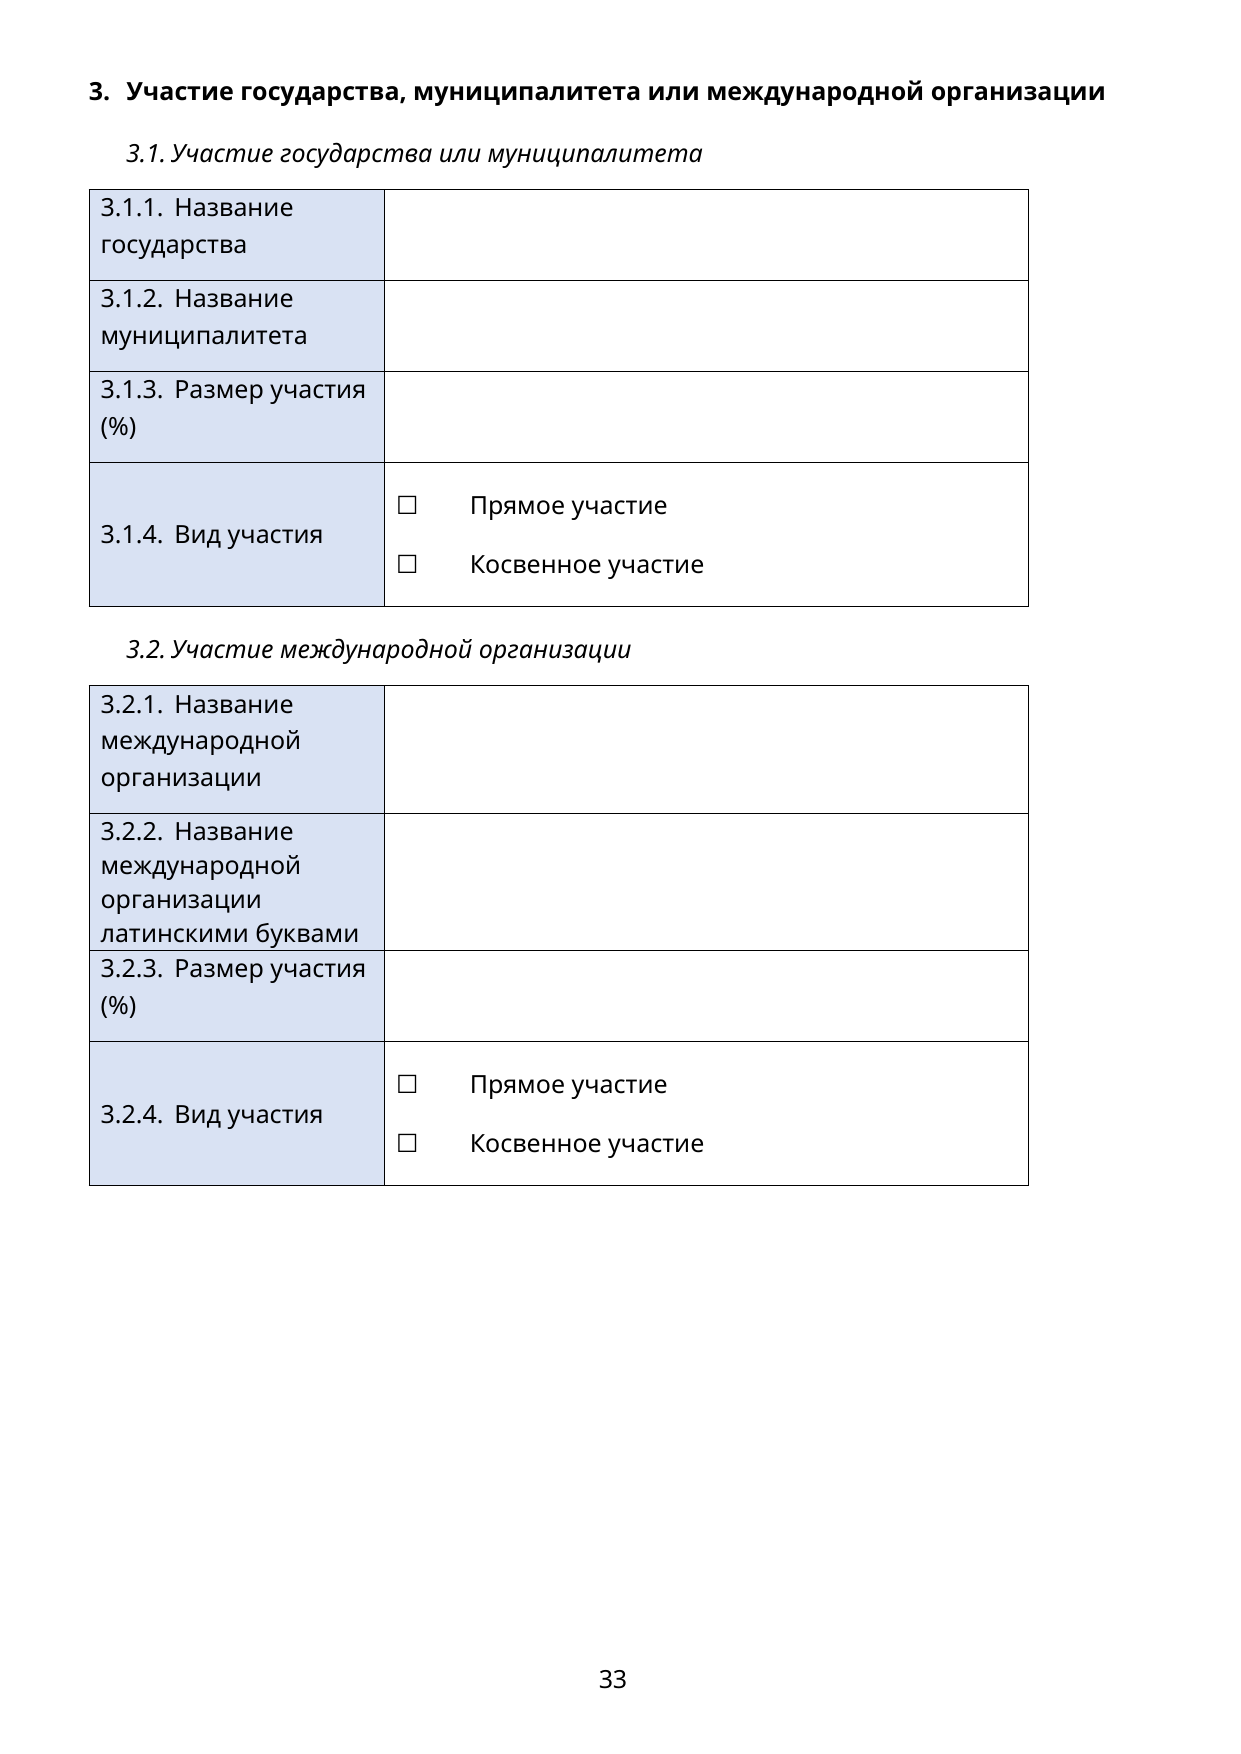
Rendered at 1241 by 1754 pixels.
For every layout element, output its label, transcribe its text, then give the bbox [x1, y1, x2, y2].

table_header [385, 190, 1028, 280]
table_cell [385, 814, 1028, 950]
list Участие государства или муниципалитета [126, 136, 1137, 170]
table_cell Название международной организации латинскими буквами [90, 814, 384, 950]
table_cell Вид участия [90, 463, 384, 606]
table_header Название международной организации [90, 686, 384, 813]
table_cell Вид участия [90, 1042, 384, 1185]
table_header [385, 686, 1028, 813]
table_cell [385, 372, 1028, 462]
table_cell Прямое участие Косвенное участие [385, 463, 1028, 606]
table_cell Название муниципалитета [90, 281, 384, 371]
list Участие международной организации [126, 632, 1137, 666]
list Участие государства, муниципалитета или международной организации [89, 74, 1137, 108]
table_cell Прямое участие Косвенное участие [385, 1042, 1028, 1185]
table_cell Размер участия (%) [90, 951, 384, 1041]
table_cell Размер участия (%) [90, 372, 384, 462]
table_header Название государства [90, 190, 384, 280]
table_cell [385, 281, 1028, 371]
table_cell [385, 951, 1028, 1041]
